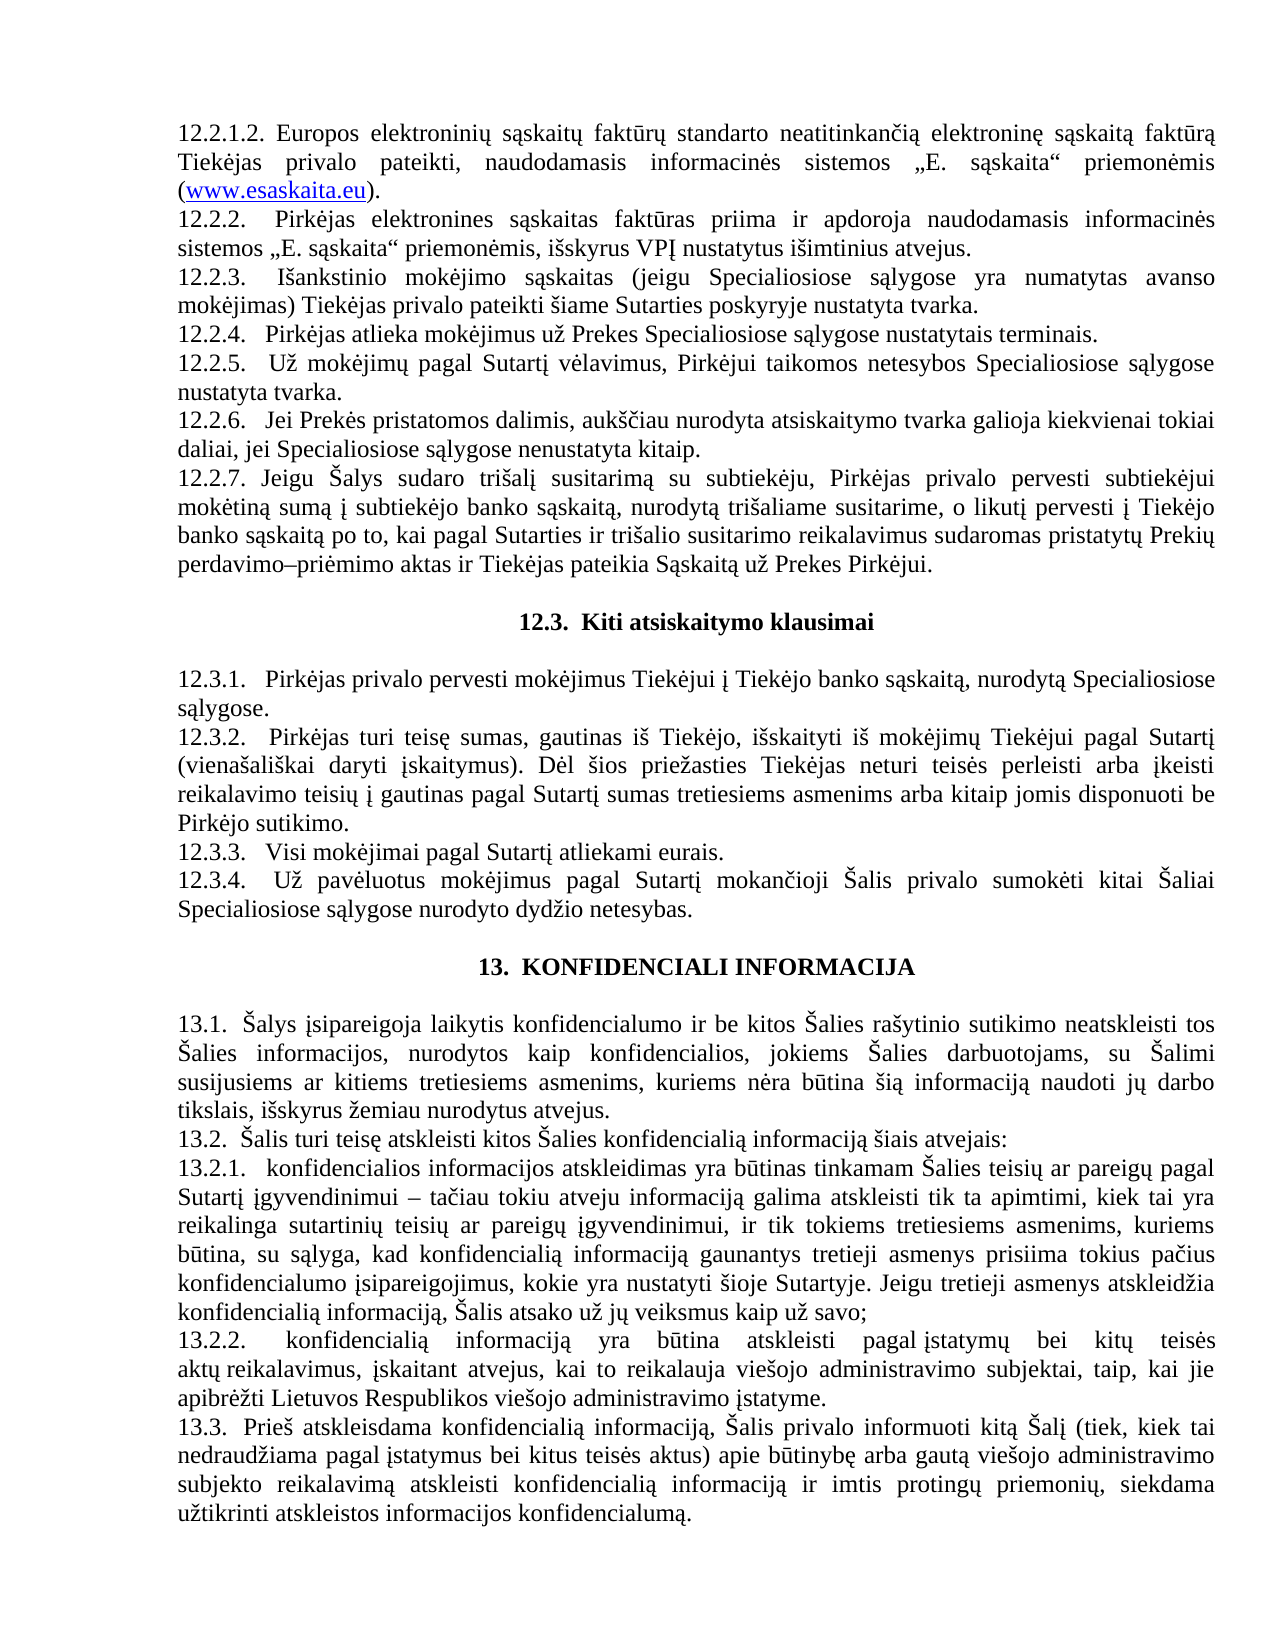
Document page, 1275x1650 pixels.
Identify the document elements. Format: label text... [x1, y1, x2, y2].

text 13.2. Šalis turi teisę atskleisti kitos Šalies konfidencialią informaciją šiais atvejais: [177, 1124, 1216, 1153]
text 12.3.3. Visi mokėjimai pagal Sutartį atliekami eurais. [177, 837, 1216, 866]
text 12.2.4. Pirkėjas atlieka mokėjimus už Prekes Specialiosiose sąlygose nustatytais terminais. [177, 319, 1216, 348]
text 13.3. Prieš atskleisdama konfidencialią informaciją, Šalis privalo informuoti kitą Šalį (tiek, kiek tai nedraudžiama pagal įstatymus bei kitus teisės aktus) apie būtinybę arba gautą viešojo administravimo subjekto reikalavimą atskleisti konfidencialią informaciją ir imtis protingų priemonių, siekdama užtikrinti atskleistos informacijos konfidencialumą. [177, 1412, 1216, 1527]
text 12.3.2. Pirkėjas turi teisę sumas, gautinas iš Tiekėjo, išskaityti iš mokėjimų Tiekėjui pagal Sutartį (vienašališkai daryti įskaitymus). Dėl šios priežasties Tiekėjas neturi teisės perleisti arba įkeisti reikalavimo teisių į gautinas pagal Sutartį sumas tretiesiems asmenims arba kitaip jomis disponuoti be Pirkėjo sutikimo. [177, 722, 1216, 837]
text 12.2.5. Už mokėjimų pagal Sutartį vėlavimus, Pirkėjui taikomos netesybos Specialiosiose sąlygose nustatyta tvarka. [177, 348, 1216, 406]
text 12.3. Kiti atsiskaitymo klausimai [177, 607, 1216, 636]
text 12.3.4. Už pavėluotus mokėjimus pagal Sutartį mokančioji Šalis privalo sumokėti kitai Šaliai Specialiosiose sąlygose nurodyto dydžio netesybas. [177, 866, 1216, 923]
text 13.2.2. konfidencialią informaciją yra būtina atskleisti pagal įstatymų bei kitų teisės aktų reikalavimus, įskaitant atvejus, kai to reikalauja viešojo administravimo subjektai, taip, kai jie apibrėžti Lietuvos Respublikos viešojo administravimo įstatyme. [177, 1326, 1216, 1412]
text 12.2.1.2. Europos elektroninių sąskaitų faktūrų standarto neatitinkančią elektroninę sąskaitą faktūrą Tiekėjas privalo pateikti, naudodamasis informacinės sistemos „E. sąskaita“ priemonėmis (www.esaskaita.eu). [177, 118, 1216, 204]
text 13.2.1. konfidencialios informacijos atskleidimas yra būtinas tinkamam Šalies teisių ar pareigų pagal Sutartį įgyvendinimui – tačiau tokiu atveju informaciją galima atskleisti tik ta apimtimi, kiek tai yra reikalinga sutartinių teisių ar pareigų įgyvendinimui, ir tik tokiems tretiesiems asmenims, kuriems būtina, su sąlyga, kad konfidencialią informaciją gaunantys tretieji asmenys prisiima tokius pačius konfidencialumo įsipareigojimus, kokie yra nustatyti šioje Sutartyje. Jeigu tretieji asmenys atskleidžia konfidencialią informaciją, Šalis atsako už jų veiksmus kaip už savo; [177, 1153, 1216, 1326]
text 12.2.2. Pirkėjas elektronines sąskaitas faktūras priima ir apdoroja naudodamasis informacinės sistemos „E. sąskaita“ priemonėmis, išskyrus VPĮ nustatytus išimtinius atvejus. [177, 204, 1216, 262]
text 13.1. Šalys įsipareigoja laikytis konfidencialumo ir be kitos Šalies rašytinio sutikimo neatskleisti tos Šalies informacijos, nurodytos kaip konfidencialios, jokiems Šalies darbuotojams, su Šalimi susijusiems ar kitiems tretiesiems asmenims, kuriems nėra būtina šią informaciją naudoti jų darbo tikslais, išskyrus žemiau nurodytus atvejus. [177, 1009, 1216, 1124]
text 12.2.3. Išankstinio mokėjimo sąskaitas (jeigu Specialiosiose sąlygose yra numatytas avanso mokėjimas) Tiekėjas privalo pateikti šiame Sutarties poskyryje nustatyta tvarka. [177, 262, 1216, 319]
text 12.2.6. Jei Prekės pristatomos dalimis, aukščiau nurodyta atsiskaitymo tvarka galioja kiekvienai tokiai daliai, jei Specialiosiose sąlygose nenustatyta kitaip. [177, 406, 1216, 463]
text 13. KONFIDENCIALI INFORMACIJA [177, 952, 1216, 981]
text 12.3.1. Pirkėjas privalo pervesti mokėjimus Tiekėjui į Tiekėjo banko sąskaitą, nurodytą Specialiosiose sąlygose. [177, 664, 1216, 722]
text 12.2.7. Jeigu Šalys sudaro trišalį susitarimą su subtiekėju, Pirkėjas privalo pervesti subtiekėjui mokėtiną sumą į subtiekėjo banko sąskaitą, nurodytą trišaliame susitarime, o likutį pervesti į Tiekėjo banko sąskaitą po to, kai pagal Sutarties ir trišalio susitarimo reikalavimus sudaromas pristatytų Prekių perdavimo–priėmimo aktas ir Tiekėjas pateikia Sąskaitą už Prekes Pirkėjui. [177, 463, 1216, 578]
